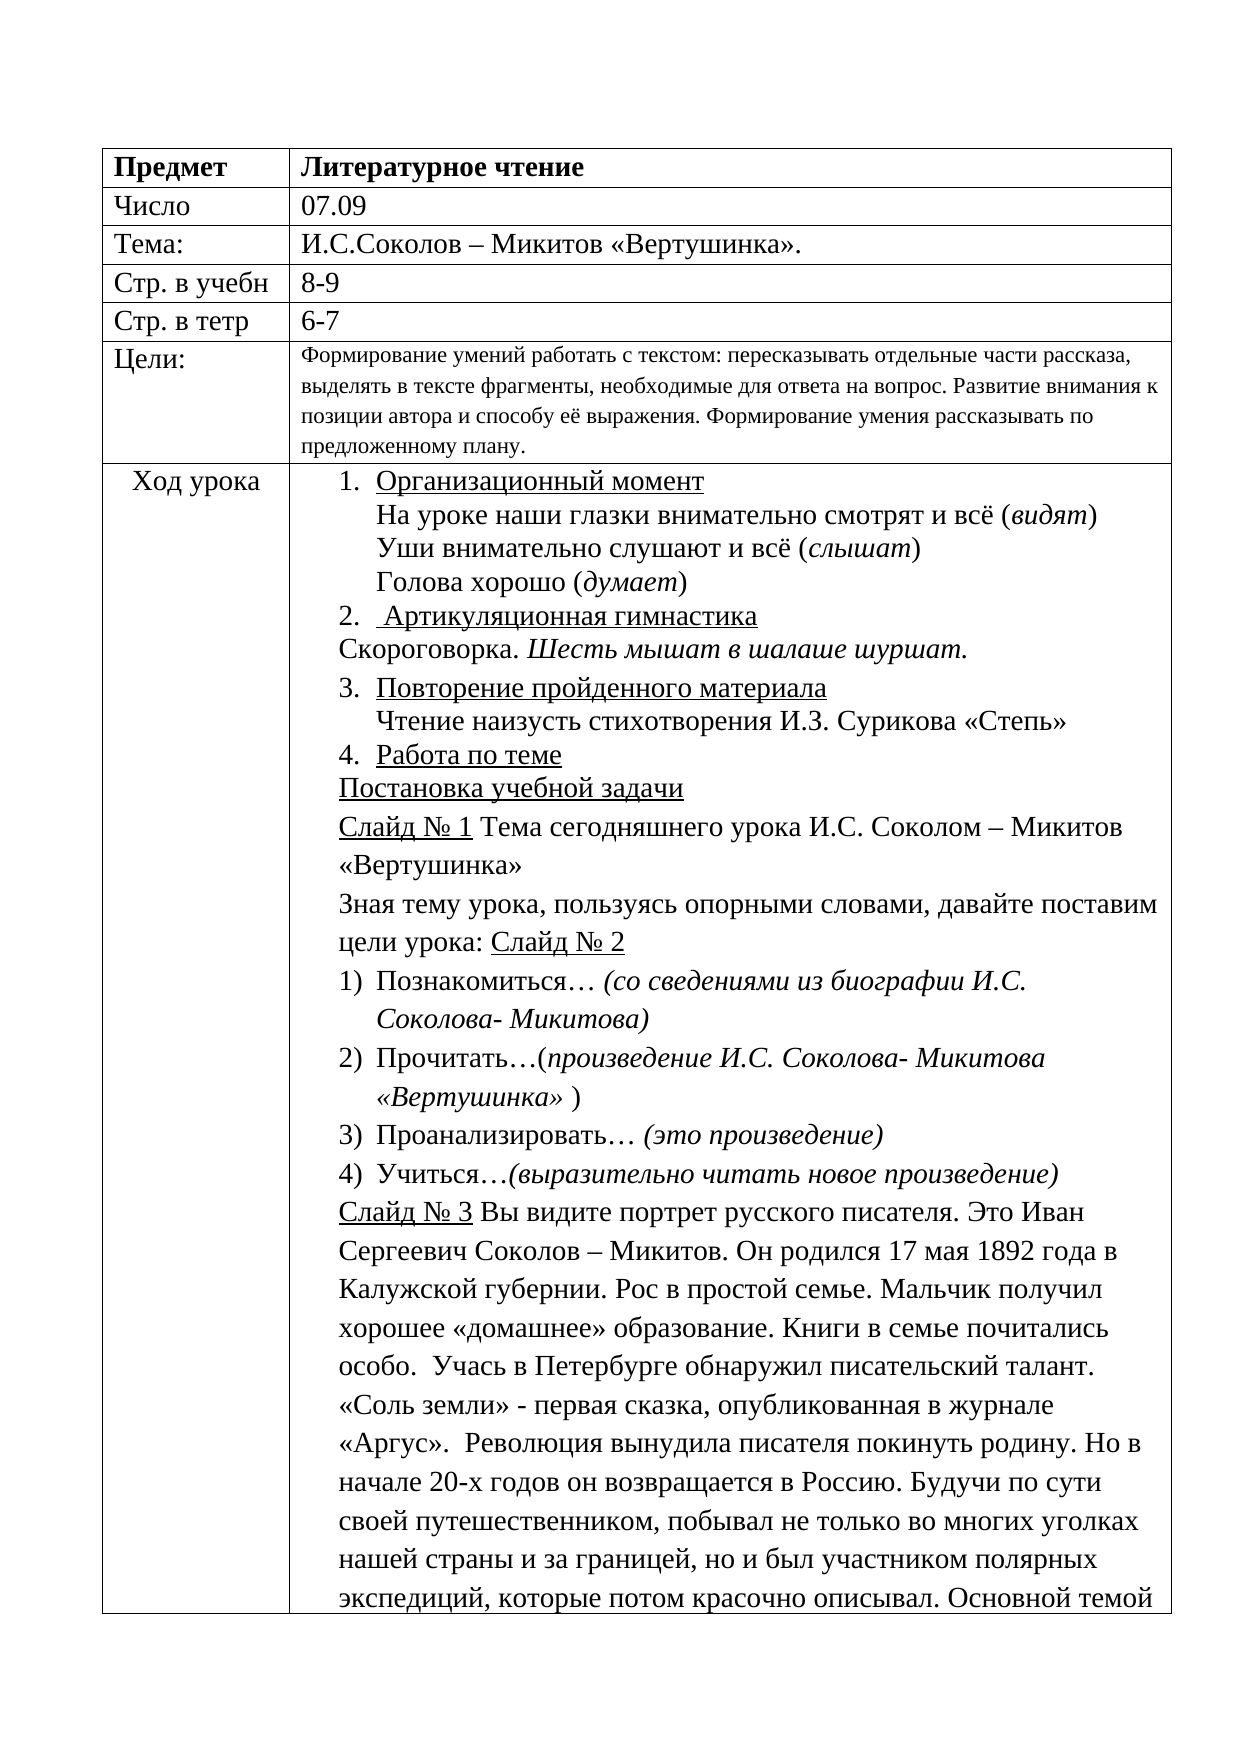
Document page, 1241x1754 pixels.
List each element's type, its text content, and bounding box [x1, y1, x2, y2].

table_cell 6-7 [290, 303, 1171, 341]
table_cell Цели: [103, 342, 289, 462]
table_cell Стр. в тетр [103, 303, 289, 341]
table_cell И.С.Соколов – Микитов «Вертушинка». [290, 226, 1171, 264]
table_cell Тема: [103, 226, 289, 264]
table_cell Стр. в учебн [103, 265, 289, 302]
table_cell 07.09 [290, 188, 1171, 225]
table_cell Формирование умений работать с текстом: пересказывать отдельные части рассказа, выделять в тексте фрагменты, необходимые для ответа на вопрос. Развитие внимания к позиции автора и способу её выражения. Формирование умения рассказывать по предложенному плану. [290, 342, 1171, 462]
table_header Литературное чтение [290, 149, 1171, 187]
table_cell 8-9 [290, 265, 1171, 302]
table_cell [290, 464, 1171, 1613]
table_cell Ход урока [103, 464, 289, 1613]
table_header Предмет [103, 149, 289, 187]
table_cell Число [103, 188, 289, 225]
